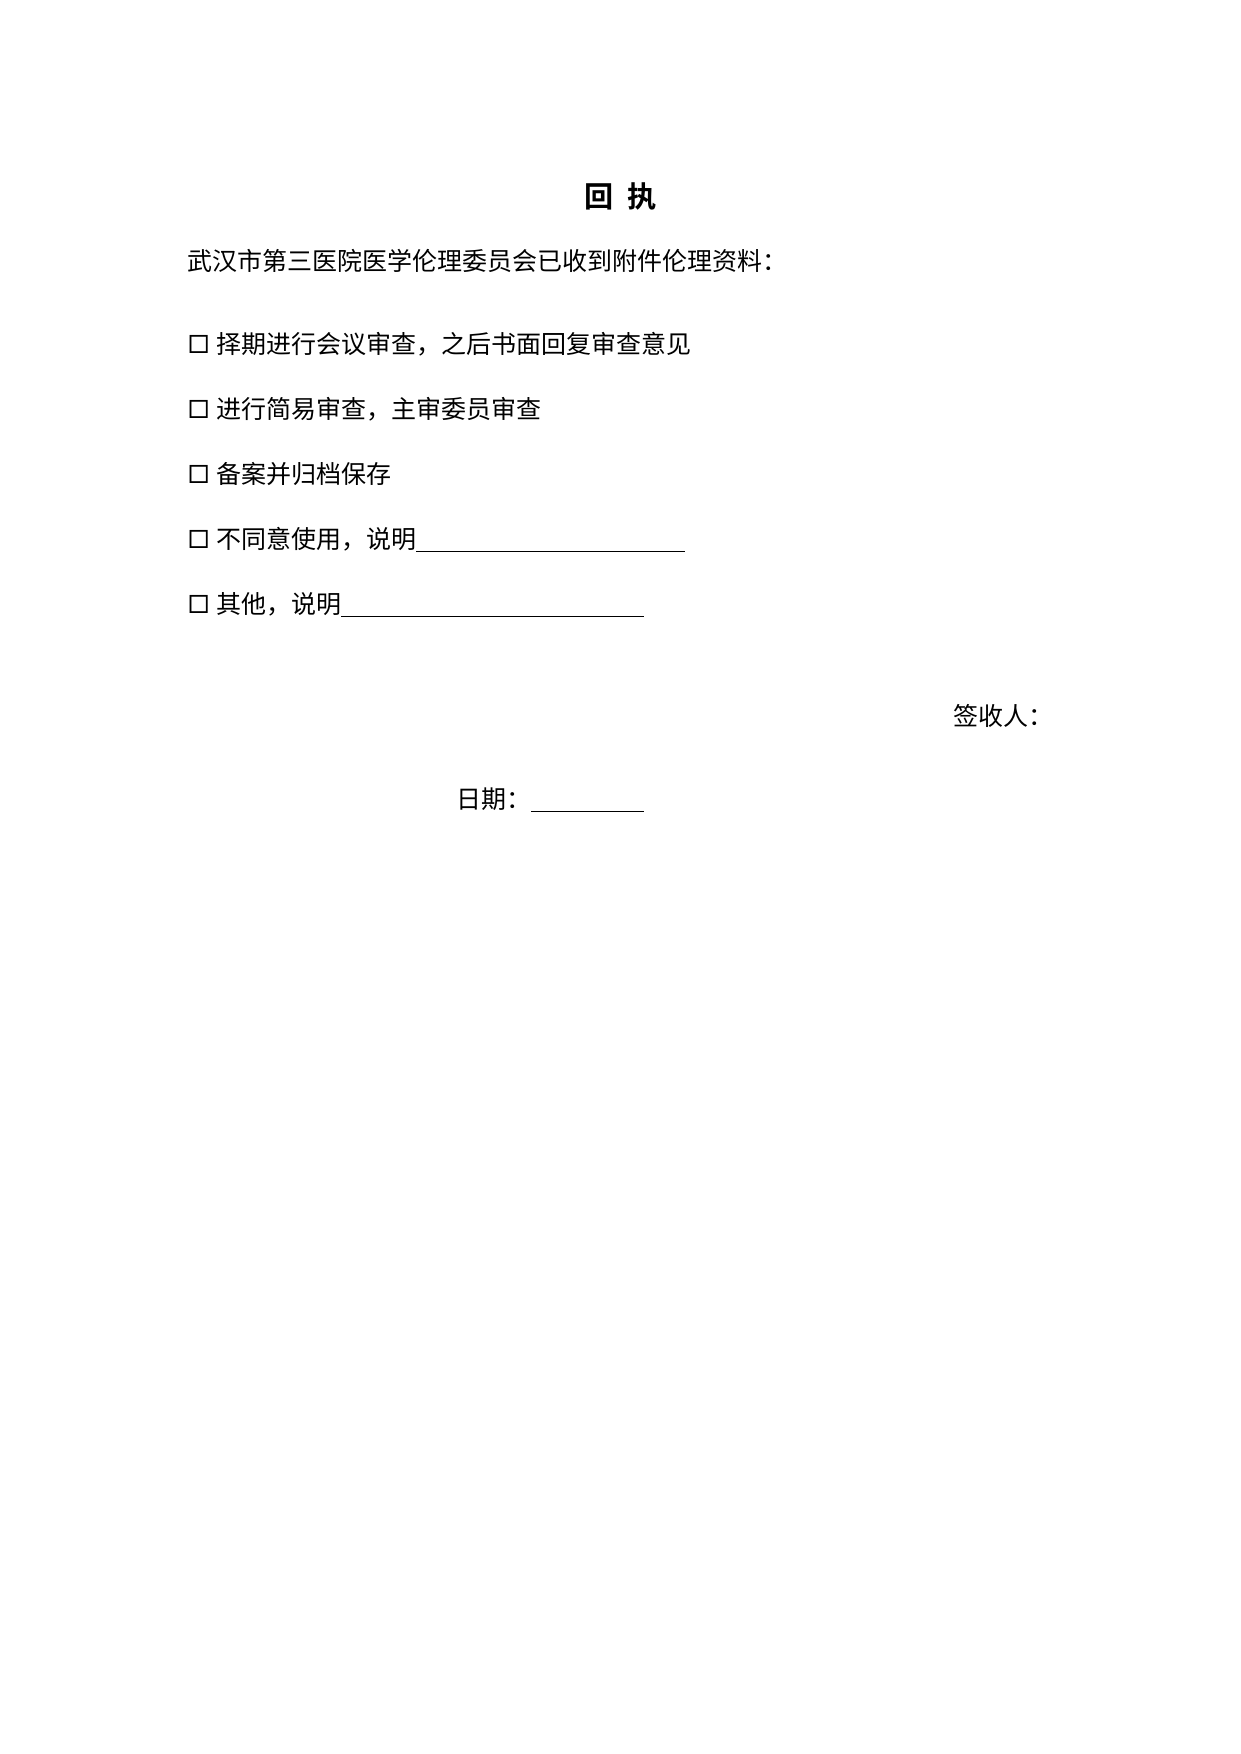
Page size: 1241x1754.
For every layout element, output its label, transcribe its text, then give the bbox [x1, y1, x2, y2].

text 不同意使用，说明 [187, 505, 1053, 570]
text 回 执 [187, 162, 1053, 227]
text 其他，说明 [187, 570, 1053, 635]
text 武汉市第三医院医学伦理委员会已收到附件伦理资料： [187, 227, 1053, 292]
text 备案并归档保存 [187, 440, 1053, 505]
text 择期进行会议审查，之后书面回复审查意见 [187, 310, 1053, 375]
text 日期： [187, 765, 1053, 830]
text 进行简易审查，主审委员审查 [187, 375, 1053, 440]
text 签收人： [187, 682, 1053, 747]
